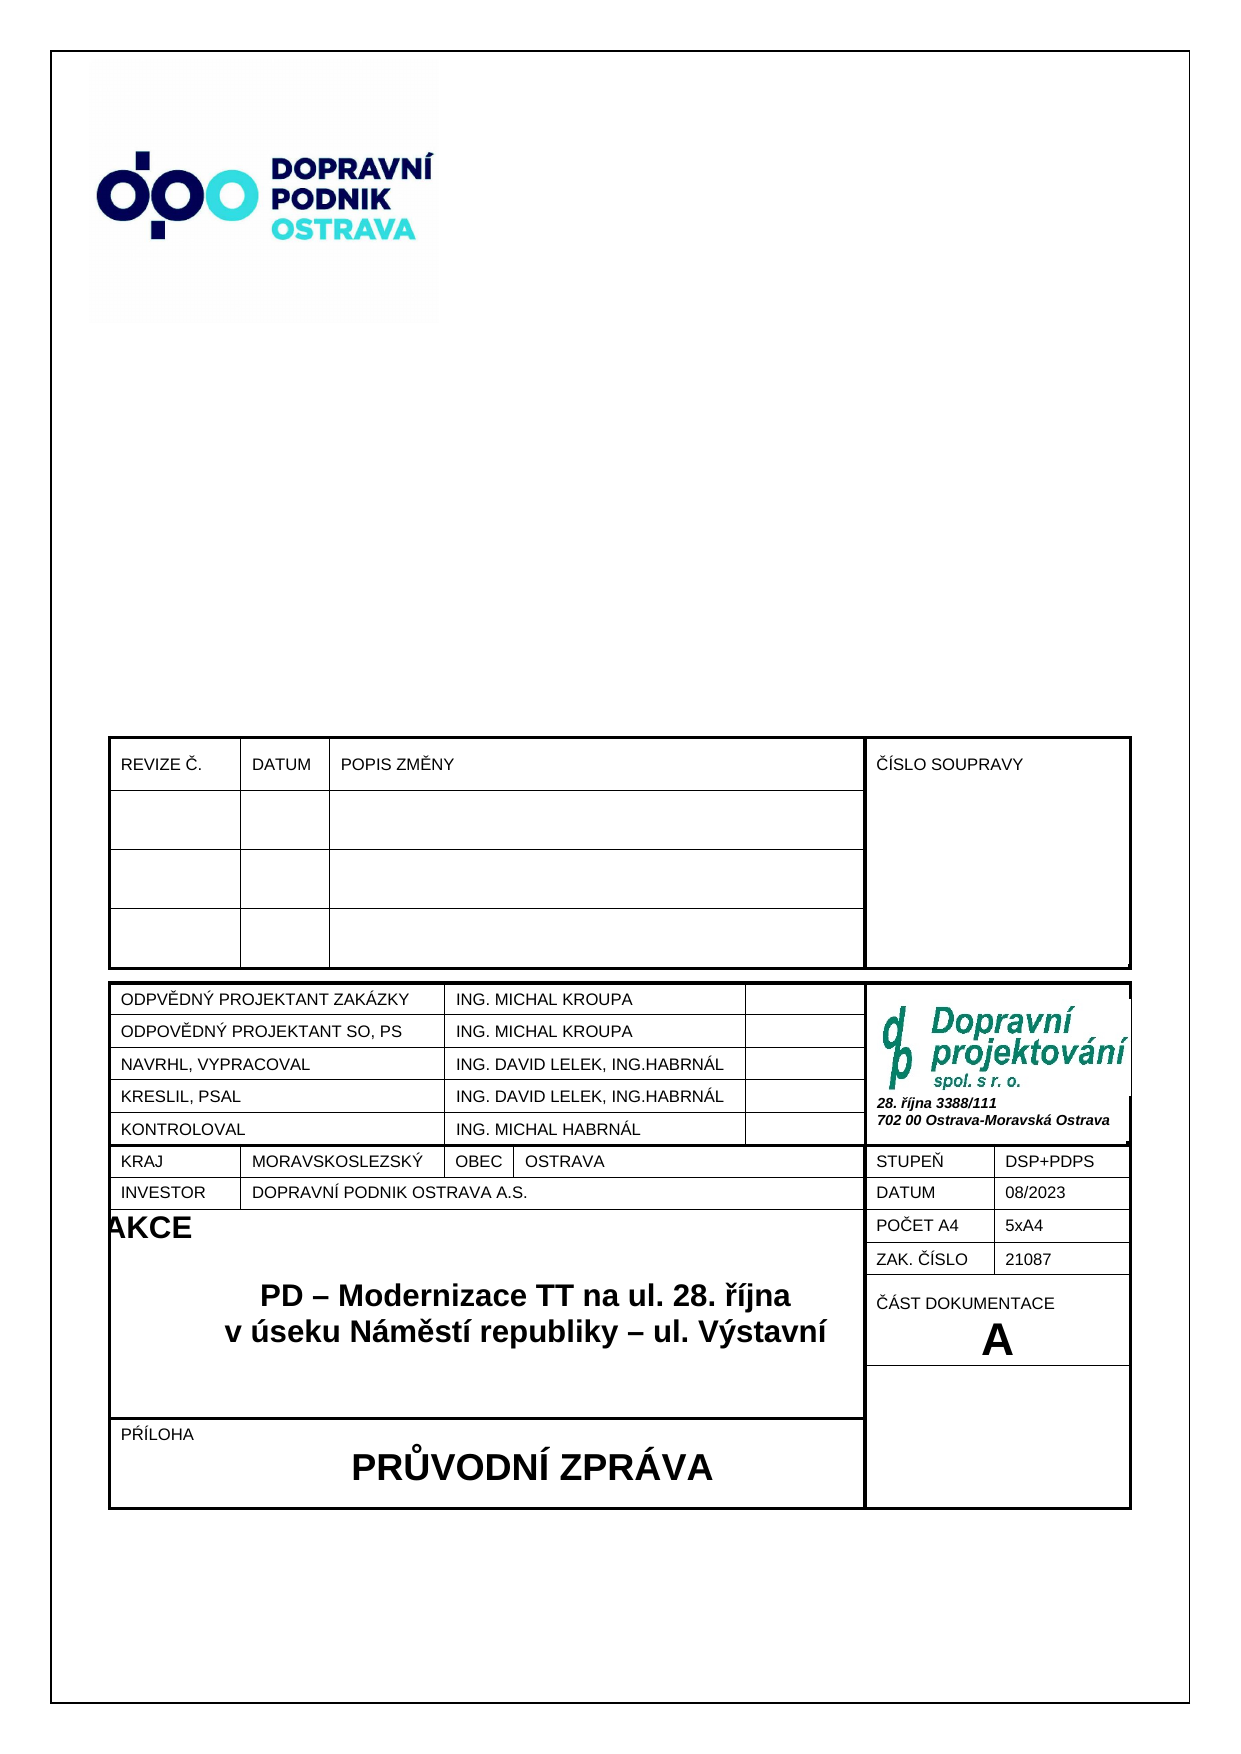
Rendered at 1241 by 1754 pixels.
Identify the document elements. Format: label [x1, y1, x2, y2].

picture [876, 999, 1131, 1096]
picture [88, 59, 439, 323]
